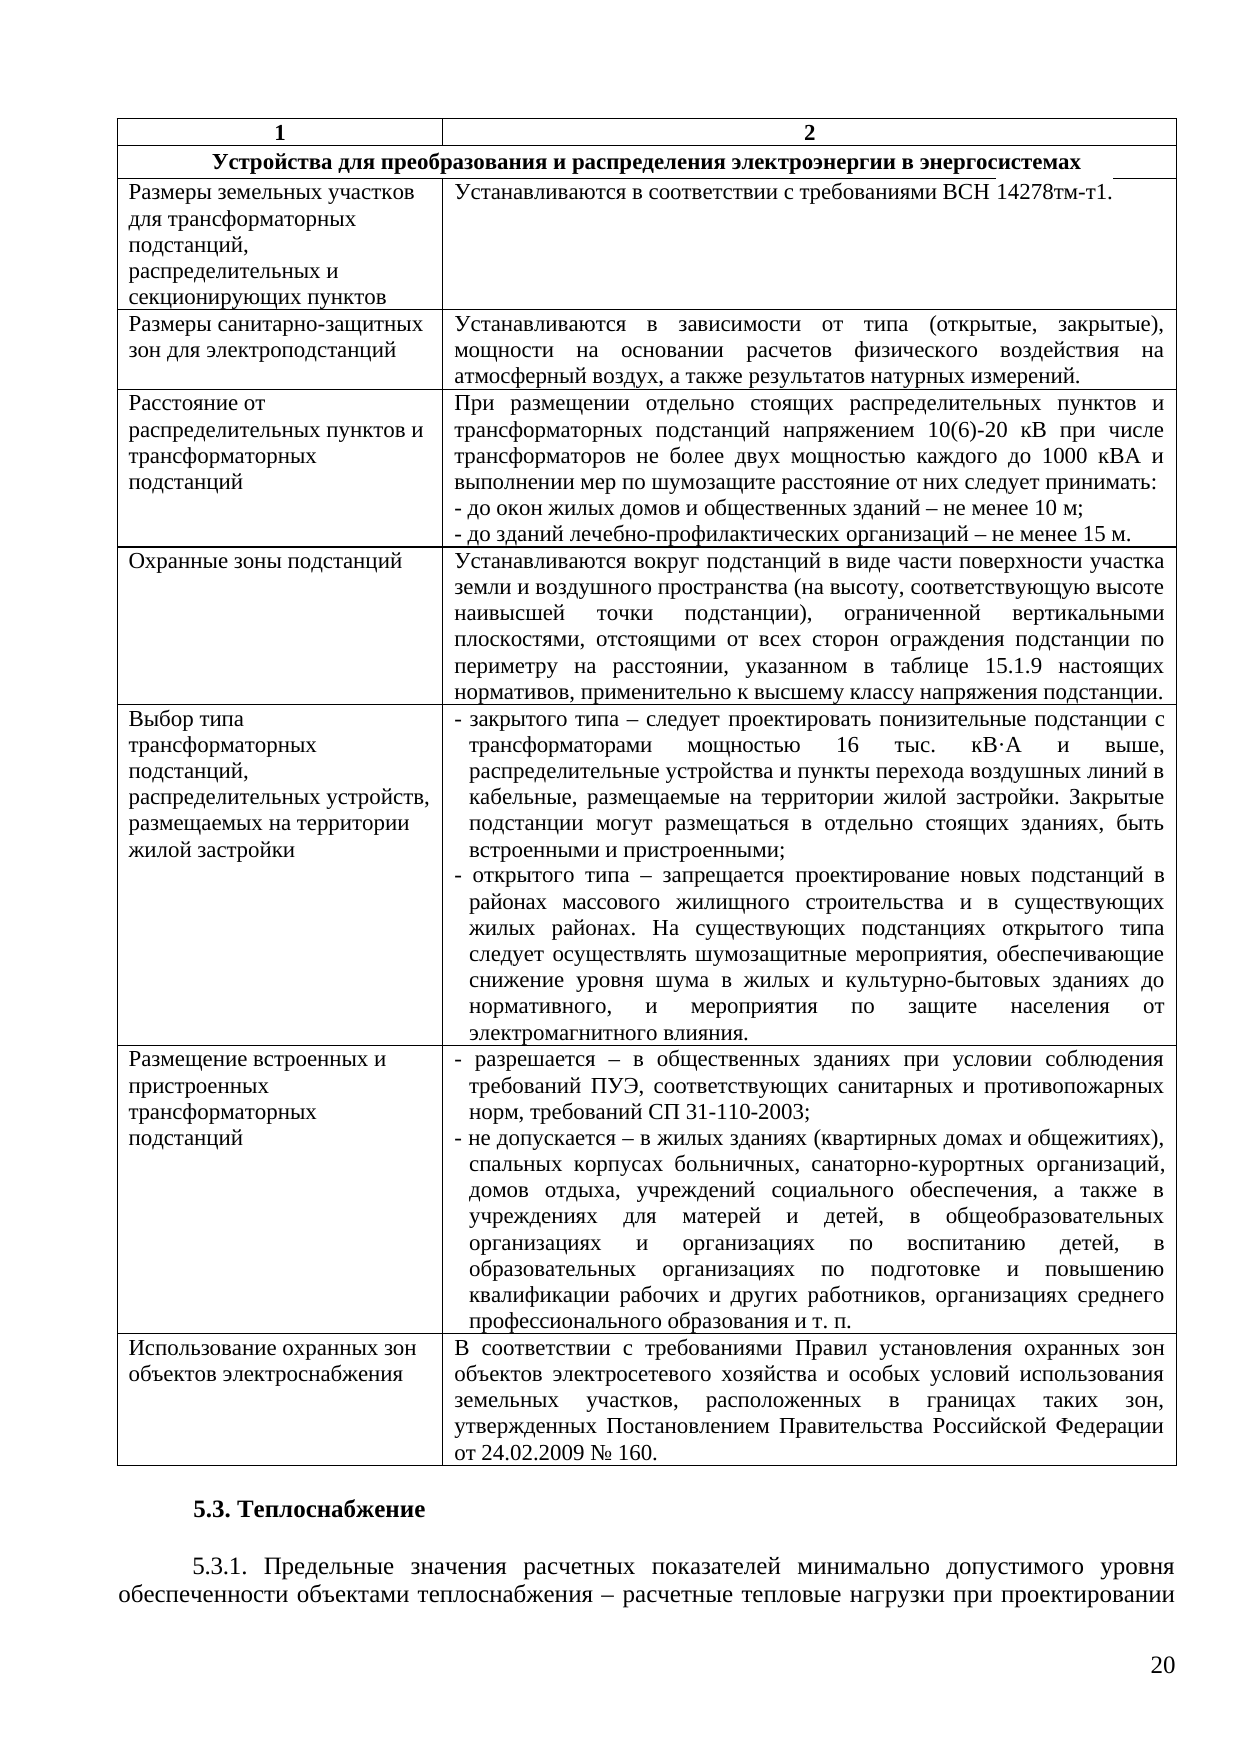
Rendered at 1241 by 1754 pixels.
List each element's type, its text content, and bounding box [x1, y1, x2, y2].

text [118, 1551, 1175, 1608]
table_cell Размеры санитарно-защитных зон для электроподстанций [118, 310, 442, 389]
table_cell Устанавливаются вокруг подстанций в виде части поверхности участка земли и воздушного пространства (на высоту, соответствующую высоте наивысшей точки подстанции), ограниченной вертикальными плоскостями, отстоящими от всех сторон ограждения подстанции по периметру на расстоянии, указанном в таблице 15.1.9 настоящих нормативов, применительно к высшему классу напряжения подстанции. [443, 548, 1176, 704]
table_cell - закрытого типа – следует проектировать понизительные подстанции с трансформаторами мощностью 16 тыс. кВ·А и выше, распределительные устройства и пункты перехода воздушных линий в кабельные, размещаемые на территории жилой застройки. Закрытые подстанции могут размещаться в отдельно стоящих зданиях, быть встроенными и пристроенными; - открытого типа – запрещается проектирование новых подстанций в районах массового жилищного строительства и в существующих жилых районах. На существующих подстанциях открытого типа следует осуществлять шумозащитные мероприятия, обеспечивающие снижение уровня шума в жилых и культурно-бытовых зданиях до нормативного, и мероприятия по защите населения от электромагнитного влияния. [443, 705, 1176, 1045]
table_cell - разрешается – в общественных зданиях при условии соблюдения требований ПУЭ, соответствующих санитарных и противопожарных норм, требований СП 31-110-2003; - не допускается – в жилых зданиях (квартирных домах и общежитиях), спальных корпусах больничных, санаторно-курортных организаций, домов отдыха, учреждений социального обеспечения, а также в учреждениях для матерей и детей, в общеобразовательных организациях и организациях по воспитанию детей, в образовательных организациях по подготовке и повышению квалификации рабочих и других работников, организациях среднего профессионального образования и т. п. [443, 1046, 1176, 1333]
table_cell Устройства для преобразования и распределения электроэнергии в энергосистемах [118, 146, 1176, 178]
table_header 2 [443, 119, 1176, 145]
table_cell Расстояние от распределительных пунктов и трансформаторных подстанций [118, 390, 442, 546]
table_cell Устанавливаются в соответствии с требованиями ВСН 14278тм-т1. [443, 179, 1176, 309]
table_cell При размещении отдельно стоящих распределительных пунктов и трансформаторных подстанций напряжением 10(6)-20 кВ при числе трансформаторов не более двух мощностью каждого до 1000 кВА и выполнении мер по шумозащите расстояние от них следует принимать: - до окон жилых домов и общественных зданий – не менее 10 м; - до зданий лечебно-профилактических организаций – не менее 15 м. [443, 390, 1176, 546]
table_header 1 [118, 119, 442, 145]
table_cell В соответствии с требованиями Правил установления охранных зон объектов электросетевого хозяйства и особых условий использования земельных участков, расположенных в границах таких зон, утвержденных Постановлением Правительства Российской Федерации от 24.02.2009 № 160. [443, 1334, 1176, 1465]
table_cell Использование охранных зон объектов электроснабжения [118, 1334, 442, 1465]
table_cell Охранные зоны подстанций [118, 548, 442, 704]
text 5.3. Теплоснабжение [118, 1494, 1175, 1523]
table_cell Устанавливаются в зависимости от типа (открытые, закрытые), мощности на основании расчетов физического воздействия на атмосферный воздух, а также результатов натурных измерений. [443, 310, 1176, 389]
table_cell Выбор типа трансформаторных подстанций, распределительных устройств, размещаемых на территории жилой застройки [118, 705, 442, 1045]
table_cell Размеры земельных участков для трансформаторных подстанций, распределительных и секционирующих пунктов [118, 179, 442, 309]
table_cell Размещение встроенных и пристроенных трансформаторных подстанций [118, 1046, 442, 1333]
